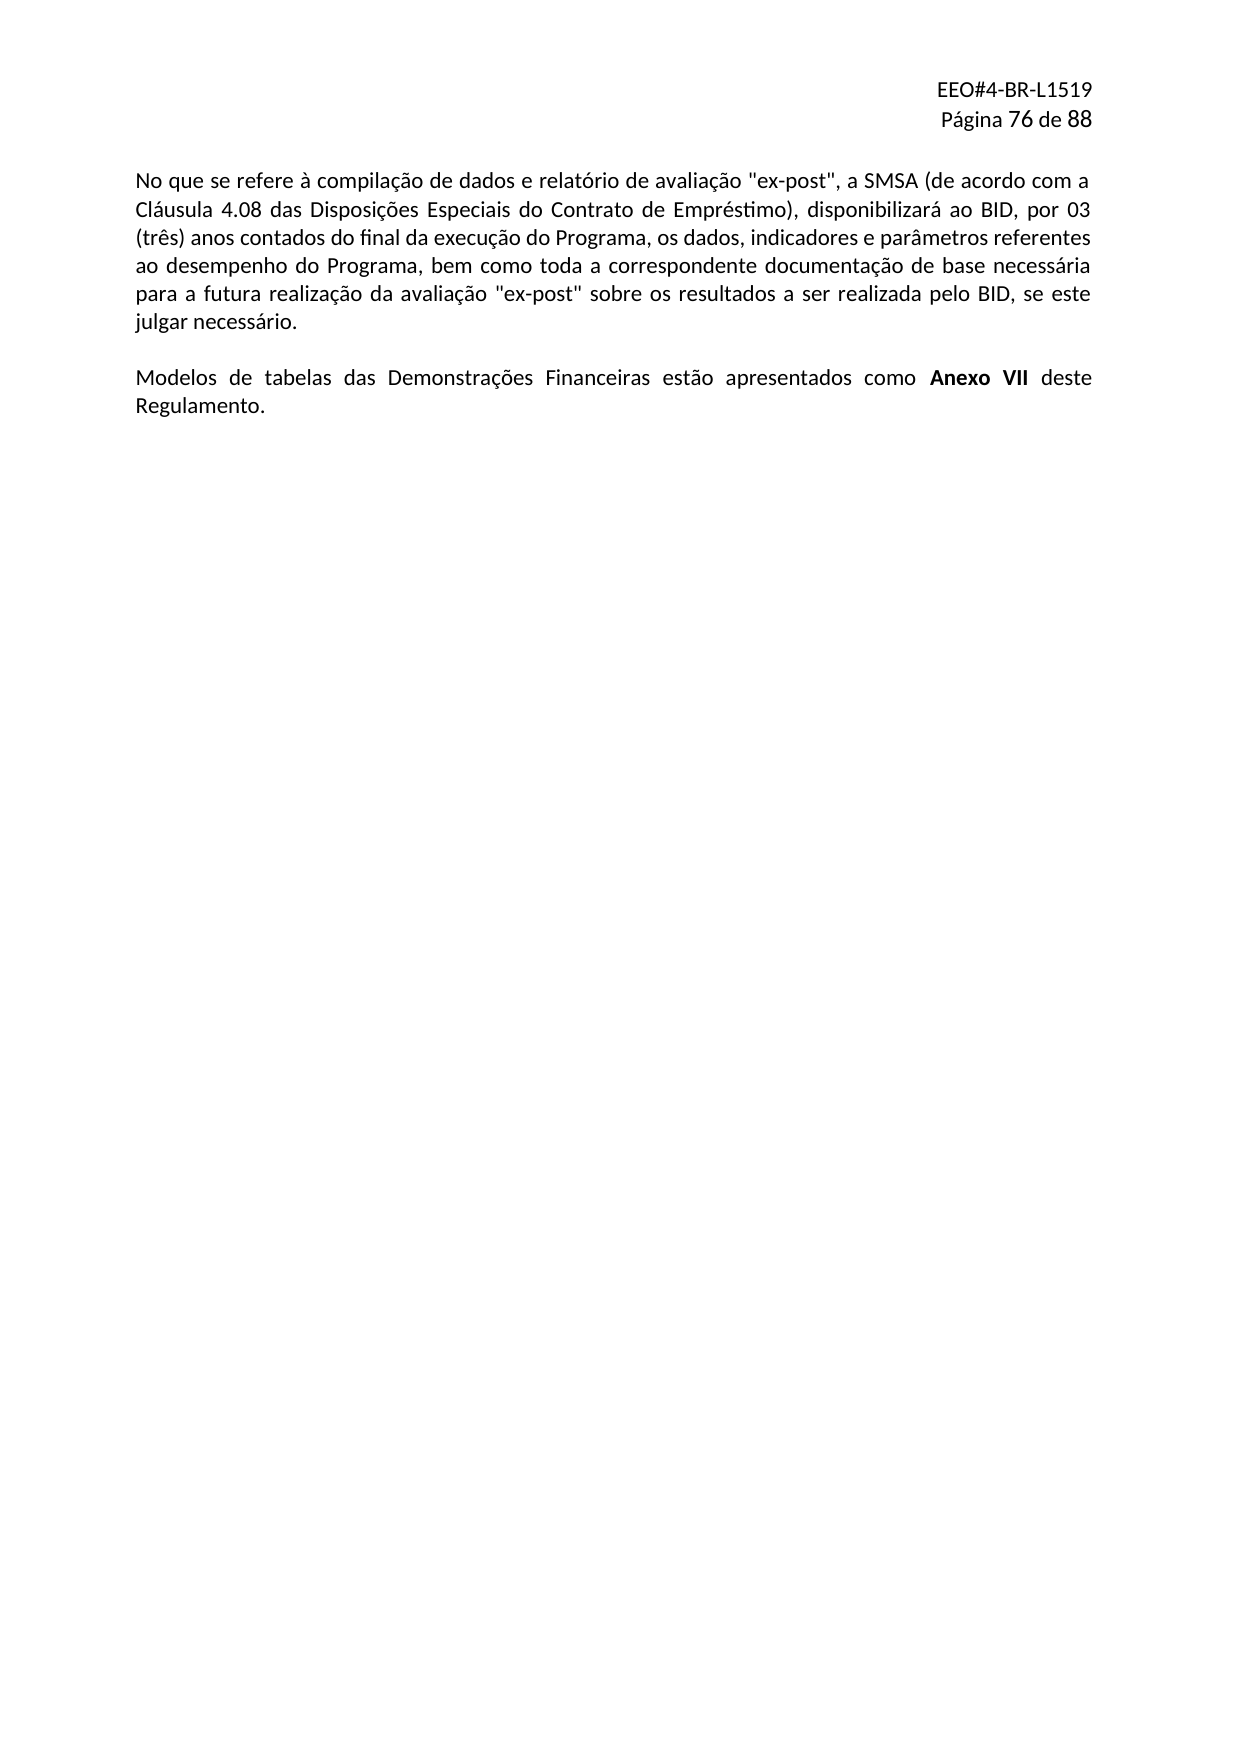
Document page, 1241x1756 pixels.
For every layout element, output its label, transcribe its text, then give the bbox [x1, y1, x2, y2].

text Modelos de tabelas das Demonstrações Financeiras estão apresentados como Anexo VII deste Regulamento. [135, 363, 1092, 419]
text No que se refere à compilação de dados e relatório de avaliação "ex-post", a SMSA (de acordo com a Cláusula 4.08 das Disposições Especiais do Contrato de Empréstimo), disponibilizará ao BID, por 03 (três) anos contados do final da execução do Programa, os dados, indicadores e parâmetros referentes ao desempenho do Programa, bem como toda a correspondente documentação de base necessária para a futura realização da avaliação "ex-post" sobre os resultados a ser realizada pelo BID, se este julgar necessário. [135, 167, 1092, 335]
